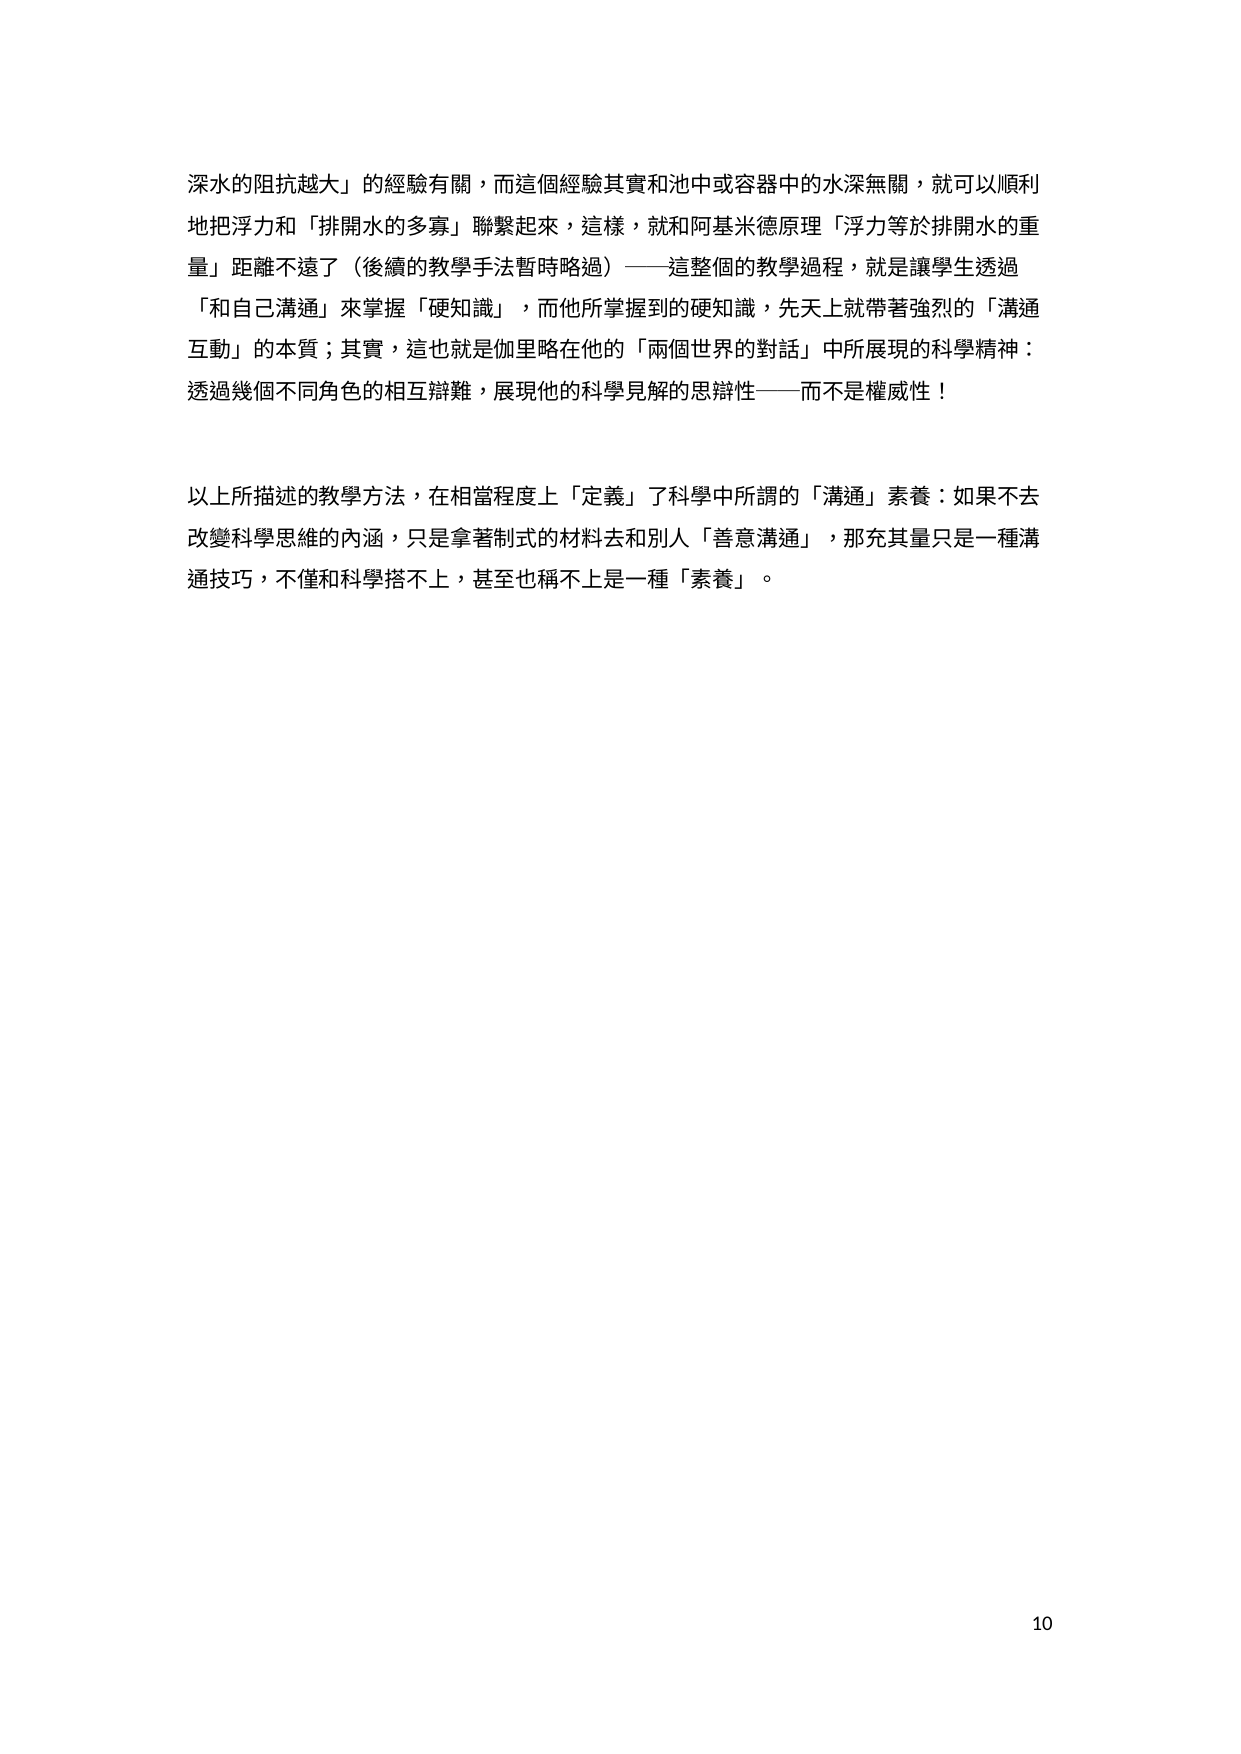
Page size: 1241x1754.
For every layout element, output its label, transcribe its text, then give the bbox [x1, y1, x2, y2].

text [187, 164, 1053, 408]
text 以上所描述的教學方法，在相當程度上「定義」了科學中所謂的「溝通」素養：如果不去改變科學思維的內涵，只是拿著制式的材料去和別人「善意溝通」，那充其量只是一種溝通技巧，不僅和科學搭不上，甚至也稱不上是一種「素養」。 [187, 476, 1053, 596]
